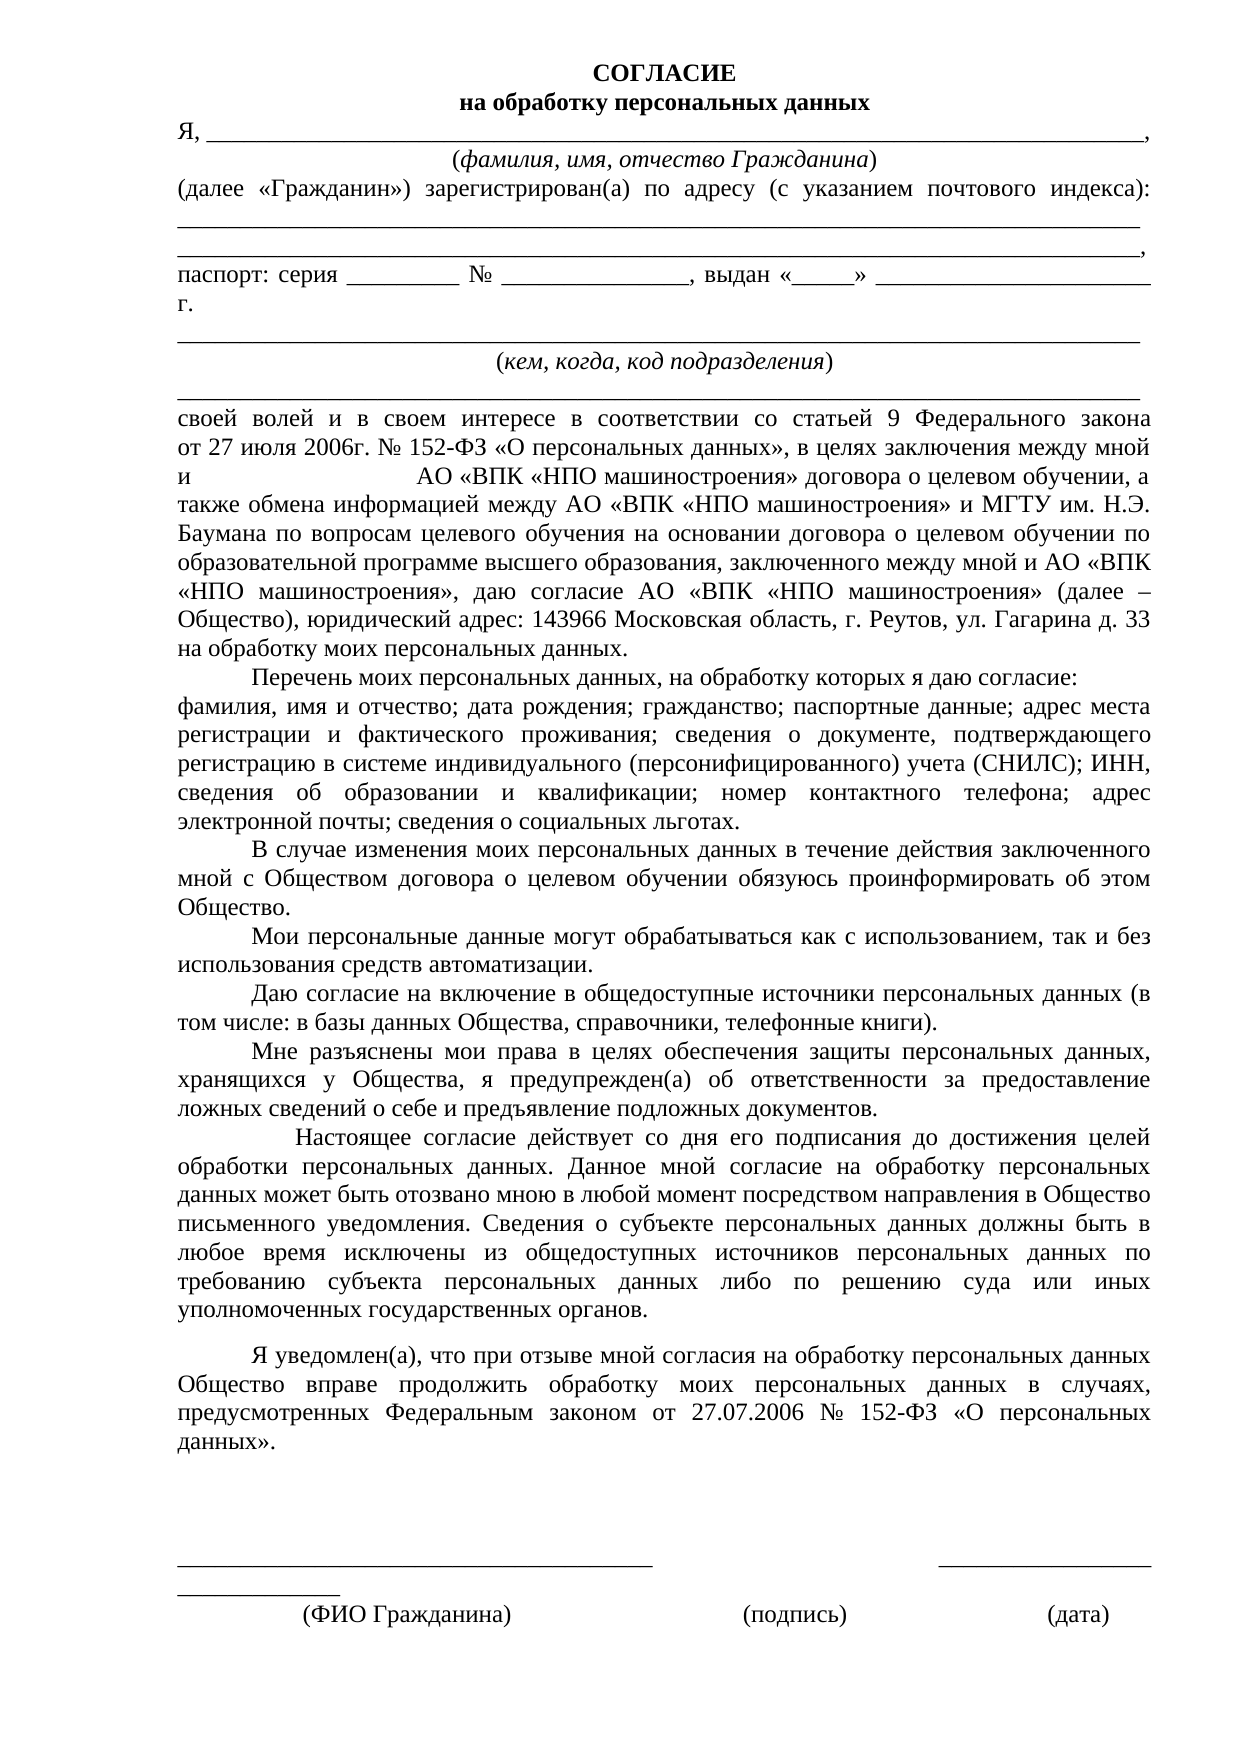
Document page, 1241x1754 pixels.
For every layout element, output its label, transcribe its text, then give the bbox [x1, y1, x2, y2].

text на обработку персональных данных [177, 87, 1152, 116]
text (ФИО Гражданина) (подпись) (дата) [177, 1599, 1152, 1627]
text фамилия, имя и отчество; дата рождения; гражданство; паспортные данные; адрес места регистрации и фактического проживания; сведения о документе, подтверждающего регистрацию в системе индивидуального (персонифицированного) учета (СНИЛС); ИНН, сведения об образовании и квалификации; номер контактного телефона; адрес электронной почты; сведения о социальных льготах. [177, 691, 1152, 834]
text Мои персональные данные могут обрабатываться как с использованием, так и без использования средств автоматизации. [177, 921, 1152, 978]
text Я, ___________________________________________________________________________, [177, 116, 1152, 144]
text СОГЛАСИЕ [177, 58, 1152, 87]
text своей волей и в своем интересе в соответствии со статьей 9 Федерального закона от 27 июля 2006г. № 152-ФЗ «О персональных данных», в целях заключения между мной и АО «ВПК «НПО машиностроения» договора о целевом обучении, а также обмена информацией между АО «ВПК «НПО машиностроения» и МГТУ им. Н.Э. Баумана по вопросам целевого обучения на основании договора о целевом обучении по образовательной программе высшего образования, заключенного между мной и АО «ВПК «НПО машиностроения», даю согласие АО «ВПК «НПО машиностроения» (далее – Общество), юридический адрес: 143966 Московская область, г. Реутов, ул. Гагарина д. 33 на обработку моих персональных данных. [177, 403, 1152, 662]
text _____________________________________________________________________________ [177, 317, 1152, 346]
text Настоящее согласие действует со дня его подписания до достижения целей обработки персональных данных. Данное мной согласие на обработку персональных данных может быть отозвано мною в любой момент посредством направления в Общество письменного уведомления. Сведения о субъекте персональных данных должны быть в любое время исключены из общедоступных источников персональных данных по требованию субъекта персональных данных либо по решению суда или иных уполномоченных государственных органов. [177, 1122, 1152, 1323]
text (кем, когда, код подразделения) [177, 346, 1152, 374]
text паспорт: серия _________ № _______________, выдан «_____» ______________________ г. [177, 259, 1152, 317]
text Мне разъяснены мои права в целях обеспечения защиты персональных данных, хранящихся у Общества, я предупрежден(а) об ответственности за предоставление ложных сведений о себе и предъявление подложных документов. [177, 1036, 1152, 1122]
text _____________________________________________________________________________ [177, 374, 1152, 403]
text В случае изменения моих персональных данных в течение действия заключенного мной с Обществом договора о целевом обучении обязуюсь проинформировать об этом Общество. [177, 834, 1152, 921]
text Перечень моих персональных данных, на обработку которых я даю согласие: [177, 662, 1152, 691]
text ______________________________________ _________________ _____________ [177, 1541, 1152, 1599]
text Даю согласие на включение в общедоступные источники персональных данных (в том числе: в базы данных Общества, справочники, телефонные книги). [177, 978, 1152, 1036]
text (фамилия, имя, отчество Гражданина) [177, 144, 1152, 173]
text _____________________________________________________________________________, [177, 231, 1152, 259]
text (далее «Гражданин») зарегистрирован(а) по адресу (с указанием почтового индекса): _____________________________________________________________________________ [177, 173, 1152, 231]
text Я уведомлен(а), что при отзыве мной согласия на обработку персональных данных Общество вправе продолжить обработку моих персональных данных в случаях, предусмотренных Федеральным законом от 27.07.2006 № 152-ФЗ «О персональных данных». [177, 1340, 1152, 1455]
